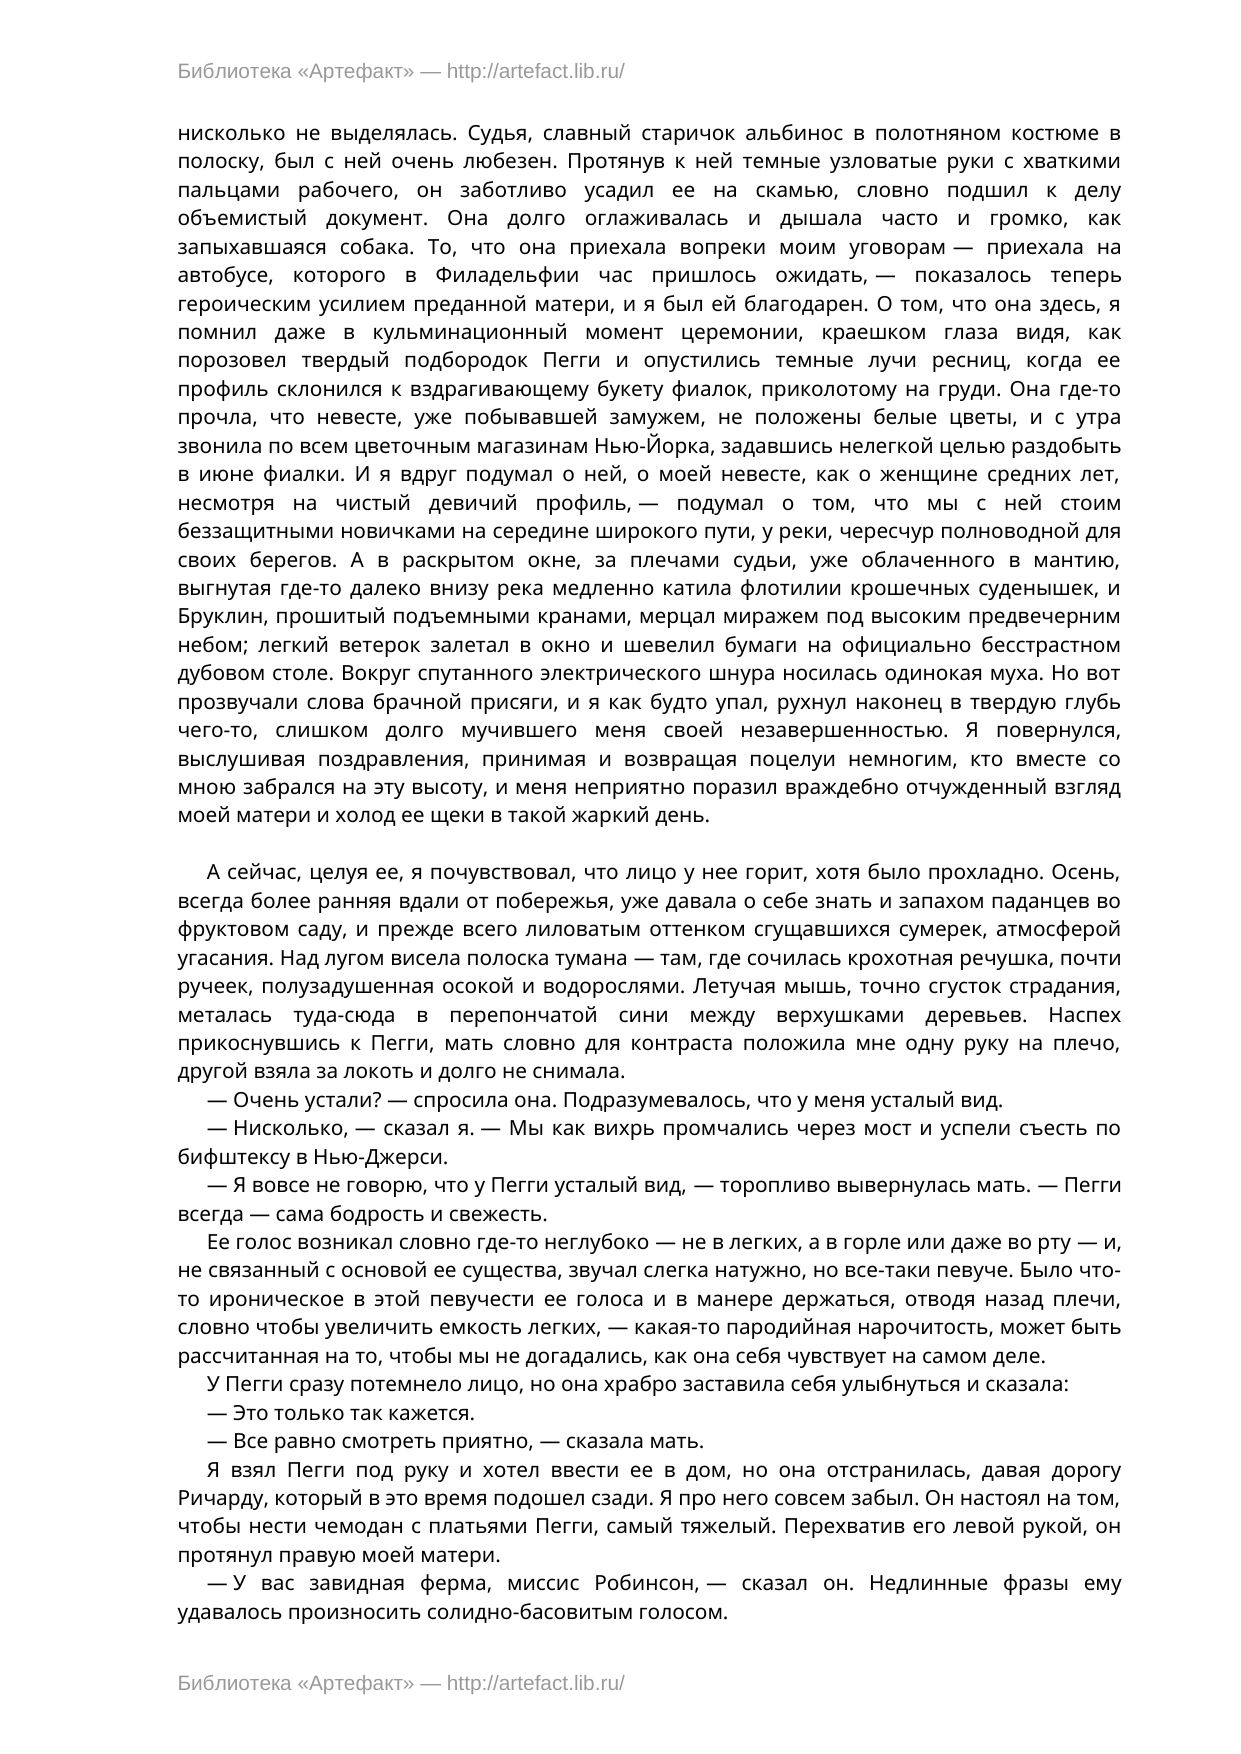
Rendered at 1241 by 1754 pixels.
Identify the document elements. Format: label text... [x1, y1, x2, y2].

text — Это только так кажется. [177, 1398, 1122, 1426]
text — У вас завидная ферма, миссис Робинсон, — сказал он. Недлинные фразы ему удавалось произносить солидно-басовитым голосом. [177, 1568, 1122, 1625]
text — Нисколько, — сказал я. — Мы как вихрь промчались через мост и успели съесть по бифштексу в Нью-Джерси. [177, 1113, 1122, 1170]
text — Все равно смотреть приятно, — сказала мать. [177, 1426, 1122, 1455]
text У Пегги сразу потемнело лицо, но она храбро заставила себя улыбнуться и сказала: [177, 1369, 1122, 1398]
text Ее голос возникал словно где-то неглубоко — не в легких, а в горле или даже во рту — и, не связанный с основой ее существа, звучал слегка натужно, но все-таки певуче. Было что-то ироническое в этой певучести ее голоса и в манере держаться, отводя назад плечи, словно чтобы увеличить емкость легких, — какая-то пародийная нарочитость, может быть рассчитанная на то, чтобы мы не догадались, как она себя чувствует на самом деле. [177, 1227, 1122, 1369]
text Я взял Пегги под руку и хотел ввести ее в дом, но она отстранилась, давая дорогу Ричарду, который в это время подошел сзади. Я про него совсем забыл. Он настоял на том, чтобы нести чемодан с платьями Пегги, самый тяжелый. Перехватив его левой рукой, он протянул правую моей матери. [177, 1455, 1122, 1568]
text — Очень устали? — спросила она. Подразумевалось, что у меня усталый вид. [177, 1085, 1122, 1113]
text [177, 118, 1122, 829]
text А сейчас, целуя ее, я почувствовал, что лицо у нее горит, хотя было прохладно. Осень, всегда более ранняя вдали от побережья, уже давала о себе знать и запахом паданцев во фруктовом саду, и прежде всего лиловатым оттенком сгущавшихся сумерек, атмосферой угасания. Над лугом висела полоска тумана — там, где сочилась крохотная речушка, почти ручеек, полузадушенная осокой и водорослями. Летучая мышь, точно сгусток страдания, металась туда-сюда в перепончатой сини между верхушками деревьев. Наспех прикоснувшись к Пегги, мать словно для контраста положила мне одну руку на плечо, другой взяла за локоть и долго не снимала. [177, 857, 1122, 1085]
text — Я вовсе не говорю, что у Пегги усталый вид, — торопливо вывернулась мать. — Пегги всегда — сама бодрость и свежесть. [177, 1170, 1122, 1227]
